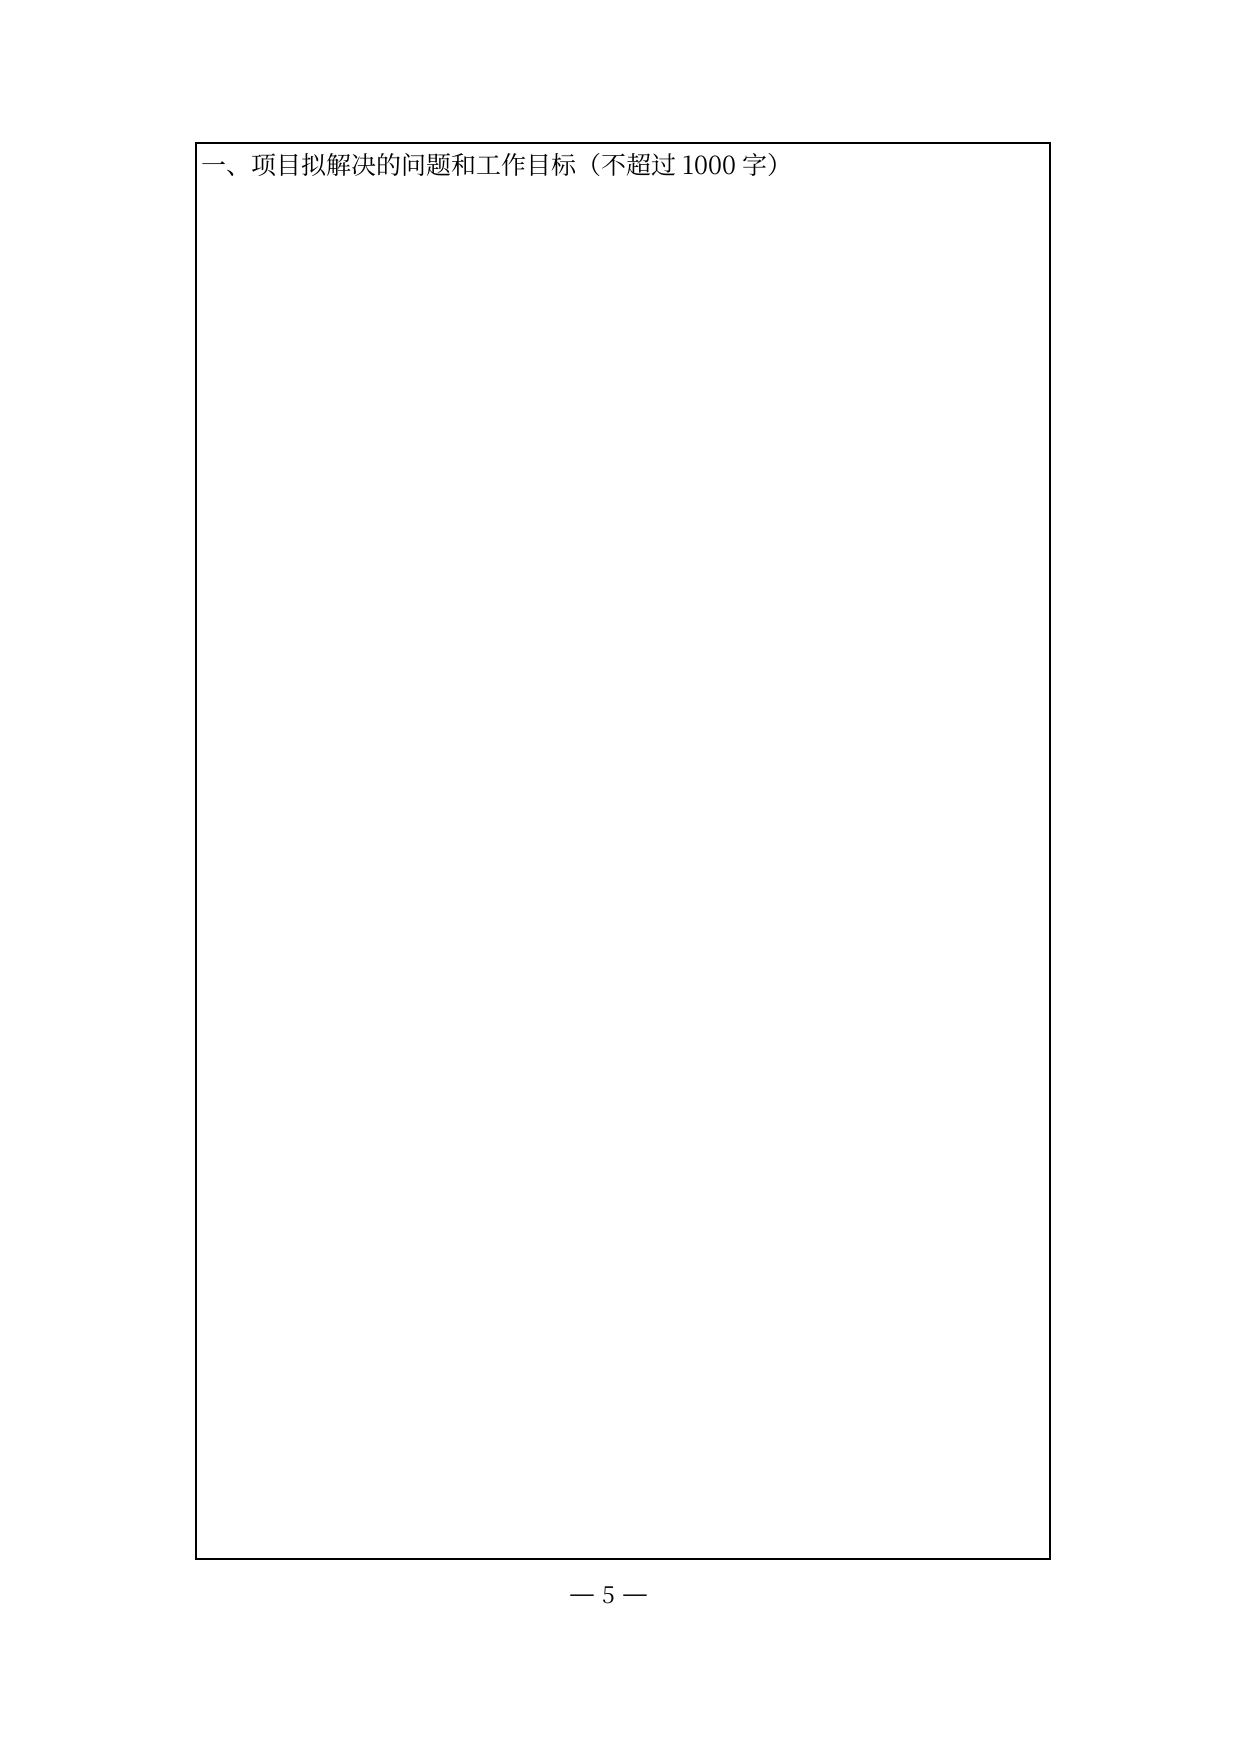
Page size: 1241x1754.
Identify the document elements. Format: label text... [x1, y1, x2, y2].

text 一、项目拟解决的问题和工作目标（不超过 1000 字） [201, 146, 1080, 182]
